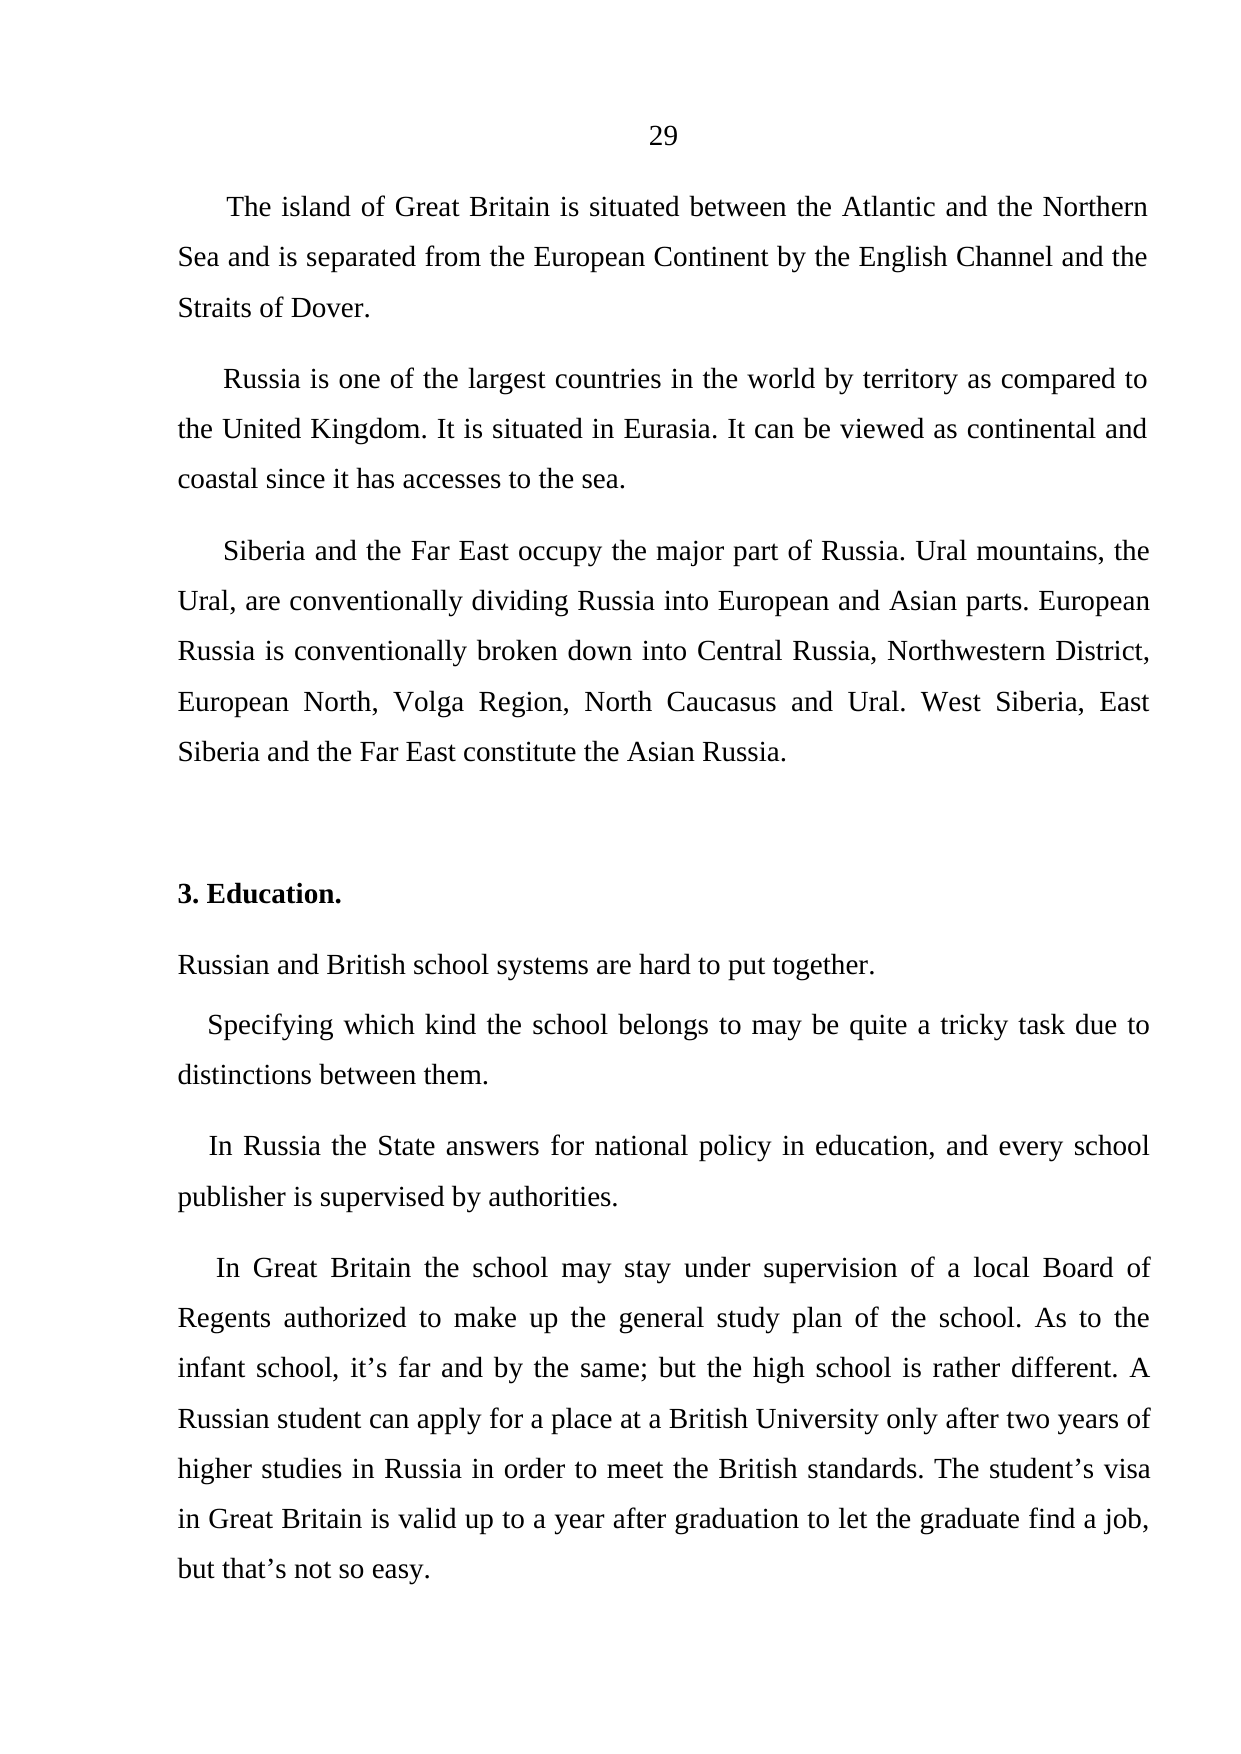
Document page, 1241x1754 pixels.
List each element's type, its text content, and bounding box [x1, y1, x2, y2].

text In Great Britain the school may stay under supervision of a local Board of Regents authorized to make up the general study plan of the school. As to the infant school, it’s far and by the same; but the high school is rather different. A Russian student can apply for a place at a British University only after two years of higher studies in Russia in order to meet the British standards. The student’s visa in Great Britain is valid up to a year after graduation to let the graduate find a job, but that’s not so easy. [177, 1250, 1152, 1585]
text Siberia and the Far East occupy the major part of Russia. Ural mountains, the Ural, are conventionally dividing Russia into European and Asian parts. European Russia is conventionally broken down into Central Russia, Northwestern District, European North, Volga Region, North Caucasus and Ural. West Siberia, East Siberia and the Far East constitute the Asian Russia. [177, 533, 1151, 768]
text In Russia the State answers for national policy in education, and every school publisher is supervised by authorities. [177, 1128, 1152, 1212]
text 3. Education. [177, 876, 1152, 910]
text 29 [177, 118, 1149, 152]
text Russia is one of the largest countries in the world by territory as compared to the United Kingdom. It is situated in Eurasia. It can be viewed as continental and coastal since it has accesses to the sea. [177, 361, 1149, 495]
text Specifying which kind the school belongs to may be quite a tricky task due to distinctions between them. [177, 1007, 1152, 1091]
text Russian and British school systems are hard to put together. [177, 947, 1152, 981]
text The island of Great Britain is situated between the Atlantic and the Northern Sea and is separated from the European Continent by the English Channel and the Straits of Dover. [177, 189, 1149, 323]
